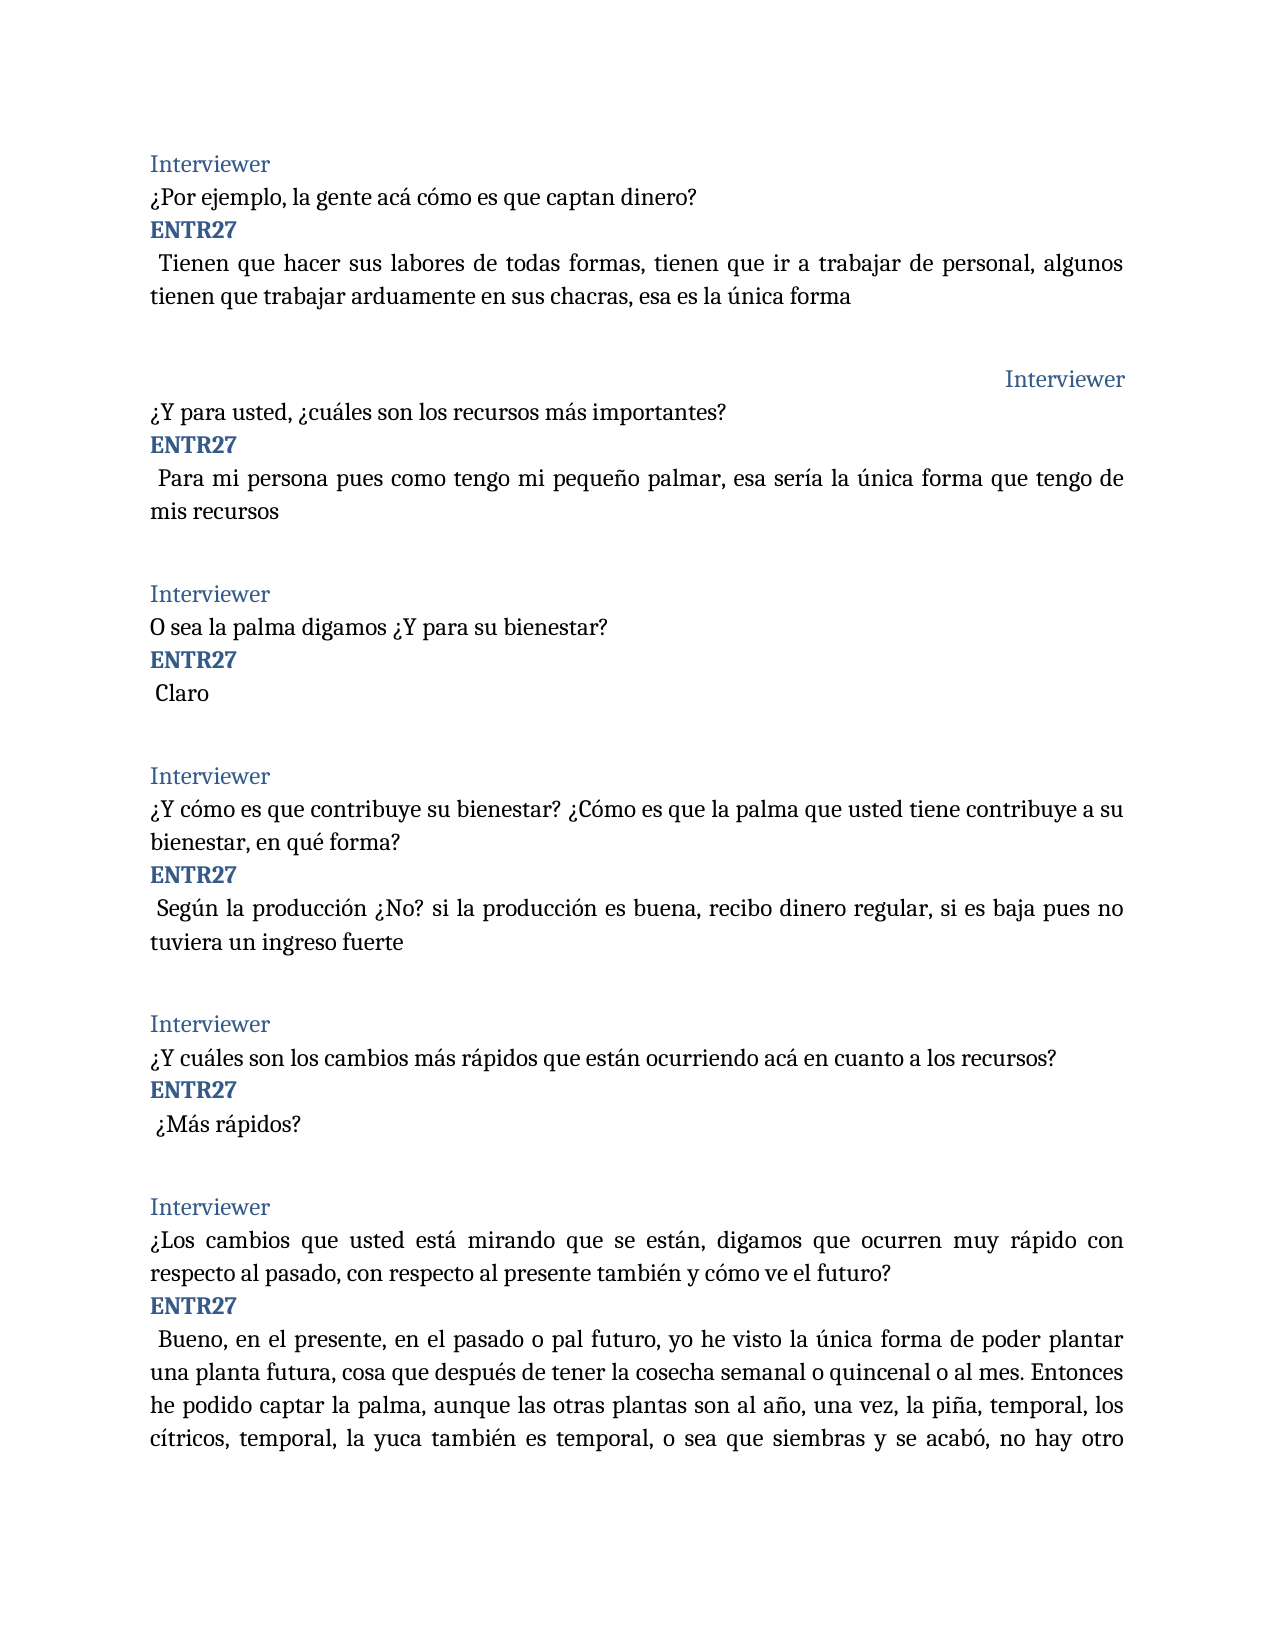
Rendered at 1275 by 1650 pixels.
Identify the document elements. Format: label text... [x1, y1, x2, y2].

text ENTR27 Claro [150, 646, 1125, 708]
subtitle Interviewer ¿Los cambios que usted está mirando que se están, digamos que ocurren muy rápido con respecto al pasado, con respecto al presente también y cómo ve el futuro? [150, 1192, 1125, 1287]
subtitle Interviewer ¿Por ejemplo, la gente acá cómo es que captan dinero? [150, 150, 1125, 212]
text ENTR27 ¿Más rápidos? [150, 1076, 1125, 1138]
subtitle Interviewer ¿Y cómo es que contribuye su bienestar? ¿Cómo es que la palma que usted tiene contribuye a su bienestar, en qué forma? [150, 762, 1125, 857]
text ENTR27 Según la producción ¿No? si la producción es buena, recibo dinero regular, si es baja pues no tuviera un ingreso fuerte [150, 861, 1125, 956]
text ENTR27 Tienen que hacer sus labores de todas formas, tienen que ir a trabajar de personal, algunos tienen que trabajar arduamente en sus chacras, esa es la única forma [150, 216, 1125, 311]
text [150, 1292, 1125, 1452]
subtitle Interviewer ¿Y cuáles son los cambios más rápidos que están ocurriendo acá en cuanto a los recursos? [150, 1010, 1125, 1072]
text ENTR27 Para mi persona pues como tengo mi pequeño palmar, esa sería la única forma que tengo de mis recursos [150, 431, 1125, 526]
subtitle Interviewer O sea la palma digamos ¿Y para su bienestar? [150, 580, 1125, 642]
subtitle Interviewer ¿Y para usted, ¿cuáles son los recursos más importantes? [150, 365, 1125, 427]
